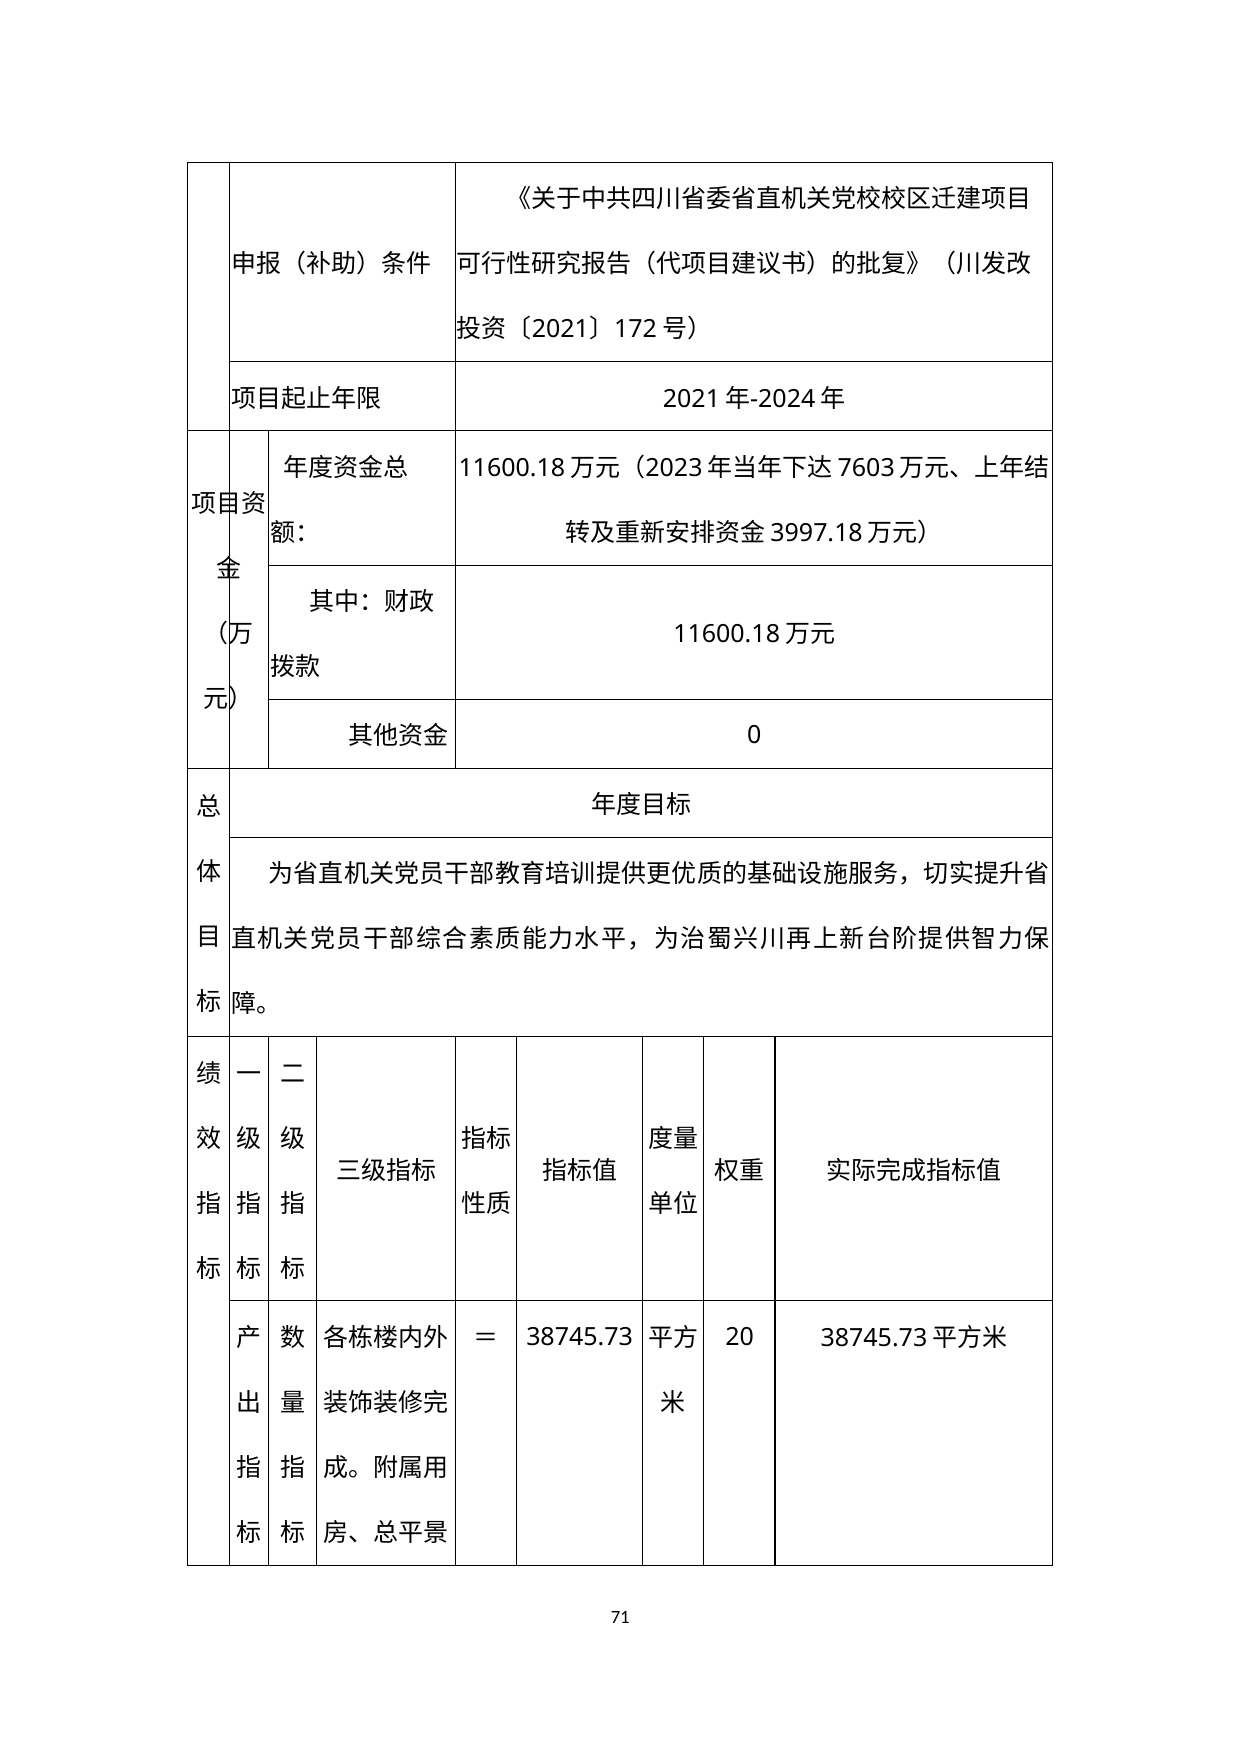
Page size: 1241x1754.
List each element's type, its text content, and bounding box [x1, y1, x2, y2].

table_cell 总体 目标 [188, 769, 229, 1036]
table_cell 38745.73平方米 [776, 1301, 1052, 1564]
table_cell 权重 [704, 1037, 774, 1300]
table_cell 20 [704, 1301, 774, 1564]
table_cell 实际完成指标值 [776, 1037, 1052, 1300]
table_cell 38745.73 [517, 1301, 642, 1564]
table_cell 为省直机关党员干部教育培训提供更优质的基础设施服务，切实提升省直机关党员干部综合素质能力水平，为治蜀兴川再上新台阶提供智力保障。 [230, 838, 1052, 1036]
table_cell 年度目标 [230, 769, 1052, 837]
table_cell 数量指标 [269, 1301, 316, 1564]
table_cell 二级指标 [269, 1037, 316, 1300]
table_cell 项目资金 （万元） [188, 431, 229, 768]
table_cell 其中：财政拨款 [269, 566, 455, 699]
table_cell 0 [456, 700, 1052, 768]
table_cell 2021年-2024年 [456, 362, 1052, 430]
table_cell 三级指标 [317, 1037, 455, 1300]
table_cell 平方米 [643, 1301, 703, 1564]
table_cell 指标性质 [456, 1037, 516, 1300]
table_cell 一级指标 [230, 1037, 268, 1300]
table_cell 绩效 指标 [188, 1037, 229, 1564]
table_cell 年度资金总额： [269, 431, 455, 564]
table_cell 项目资金 （万元） [230, 431, 268, 768]
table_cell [317, 1301, 455, 1564]
table_cell 项目起止年限 [230, 362, 455, 430]
table_cell 度量单位 [643, 1037, 703, 1300]
table_cell 11600.18万元（2023年当年下达7603万元、上年结转及重新安排资金3997.18万元） [456, 431, 1052, 564]
table_cell 11600.18万元 [456, 566, 1052, 699]
table_cell ＝ [456, 1301, 516, 1564]
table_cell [456, 163, 1052, 361]
table_cell 产出指标 [230, 1301, 268, 1564]
table_cell 申报（补助）条件 [230, 163, 455, 361]
table_cell 指标值 [517, 1037, 642, 1300]
table_cell 其他资金 [269, 700, 455, 768]
